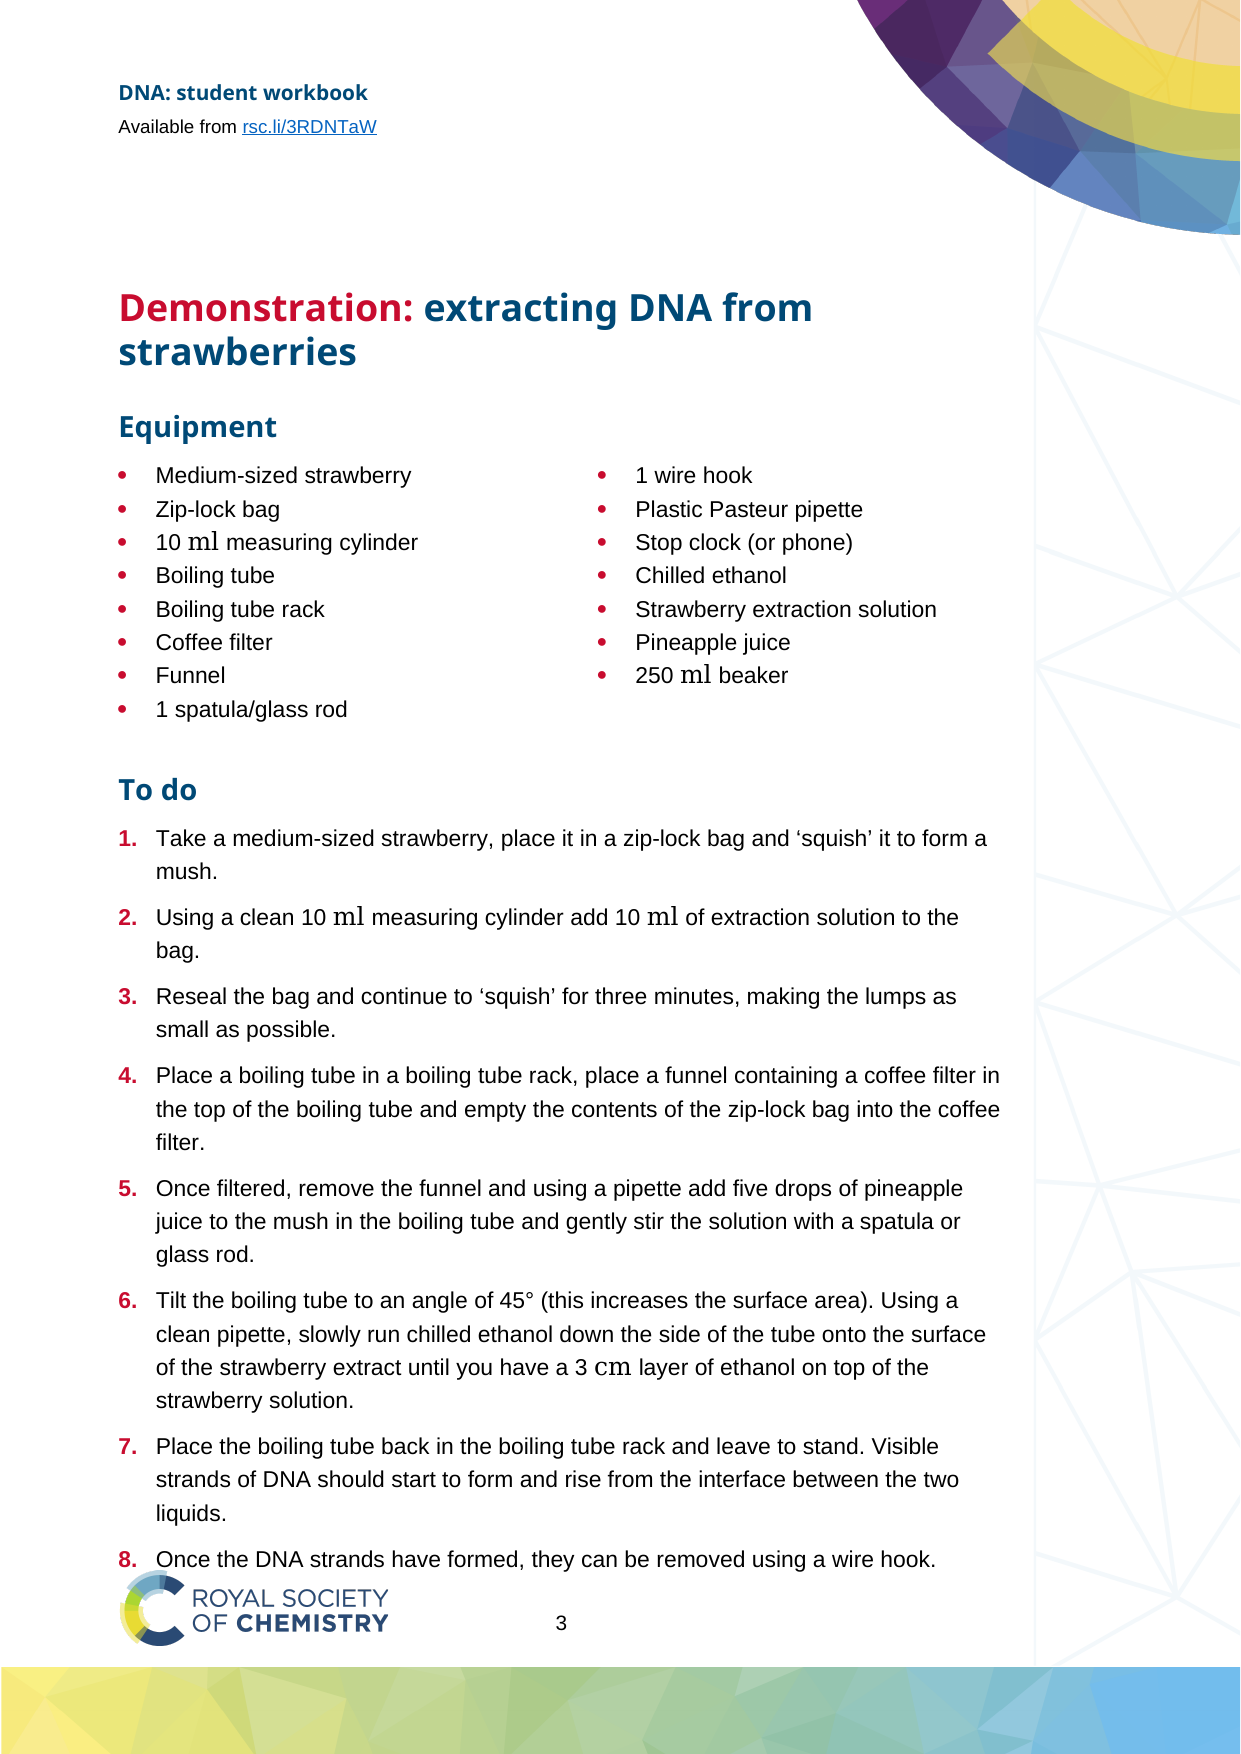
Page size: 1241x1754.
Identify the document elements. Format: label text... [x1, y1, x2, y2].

list Plastic Pasteur pipette [598, 490, 1004, 524]
list Stop clock (or phone) [598, 524, 1004, 557]
list Funnel [118, 657, 524, 690]
list Strawberry extraction solution [598, 590, 1004, 624]
list Pineapple juice [598, 624, 1004, 657]
list Coffee filter [118, 624, 524, 657]
list Once filtered, remove the funnel and using a pipette add five drops of pineapple juice to the mush in the boiling tube and gently stir the solution with a spatula or glass rod. [118, 1169, 1004, 1269]
list 1 spatula/glass rod [118, 690, 524, 724]
list Medium-sized strawberry [118, 457, 524, 490]
list 10 ml measuring cylinder [118, 524, 524, 557]
list Using a clean 10 ml measuring cylinder add 10 ml of extraction solution to the bag. [118, 899, 1004, 965]
list 1 wire hook [598, 457, 1004, 490]
list Chilled ethanol [598, 557, 1004, 590]
list Tilt the boiling tube to an angle of 45° (this increases the surface area). Using a clean pipette, slowly run chilled ethanol down the side of the tube onto the surface of the strawberry extract until you have a 3 cm layer of ethanol on top of the strawberry solution. [118, 1282, 1004, 1415]
picture [1, 1667, 1241, 1754]
picture [805, 0, 1241, 1666]
subtitle To do [118, 774, 1004, 807]
list Place a boiling tube in a boiling tube rack, place a funnel containing a coffee filter in the top of the boiling tube and empty the contents of the zip-lock bag into the coffee filter. [118, 1057, 1004, 1157]
list Take a medium-sized strawberry, place it in a zip-lock bag and ‘squish’ it to form a mush. [118, 819, 1004, 886]
list Zip-lock bag [118, 490, 524, 524]
list 250 ml beaker [598, 657, 1004, 690]
list Once the DNA strands have formed, they can be removed using a wire hook. [118, 1540, 1004, 1574]
list Boiling tube rack [118, 590, 524, 624]
picture [119, 1574, 389, 1646]
list Reseal the bag and continue to ‘squish’ for three minutes, making the lumps as small as possible. [118, 978, 1004, 1044]
list Place the boiling tube back in the boiling tube rack and leave to stand. Visible strands of DNA should start to form and rise from the interface between the two liquids. [118, 1428, 1004, 1528]
subtitle Demonstration: extracting DNA from strawberries [118, 286, 1004, 374]
subtitle Equipment [118, 411, 1004, 444]
list Boiling tube [118, 557, 524, 590]
